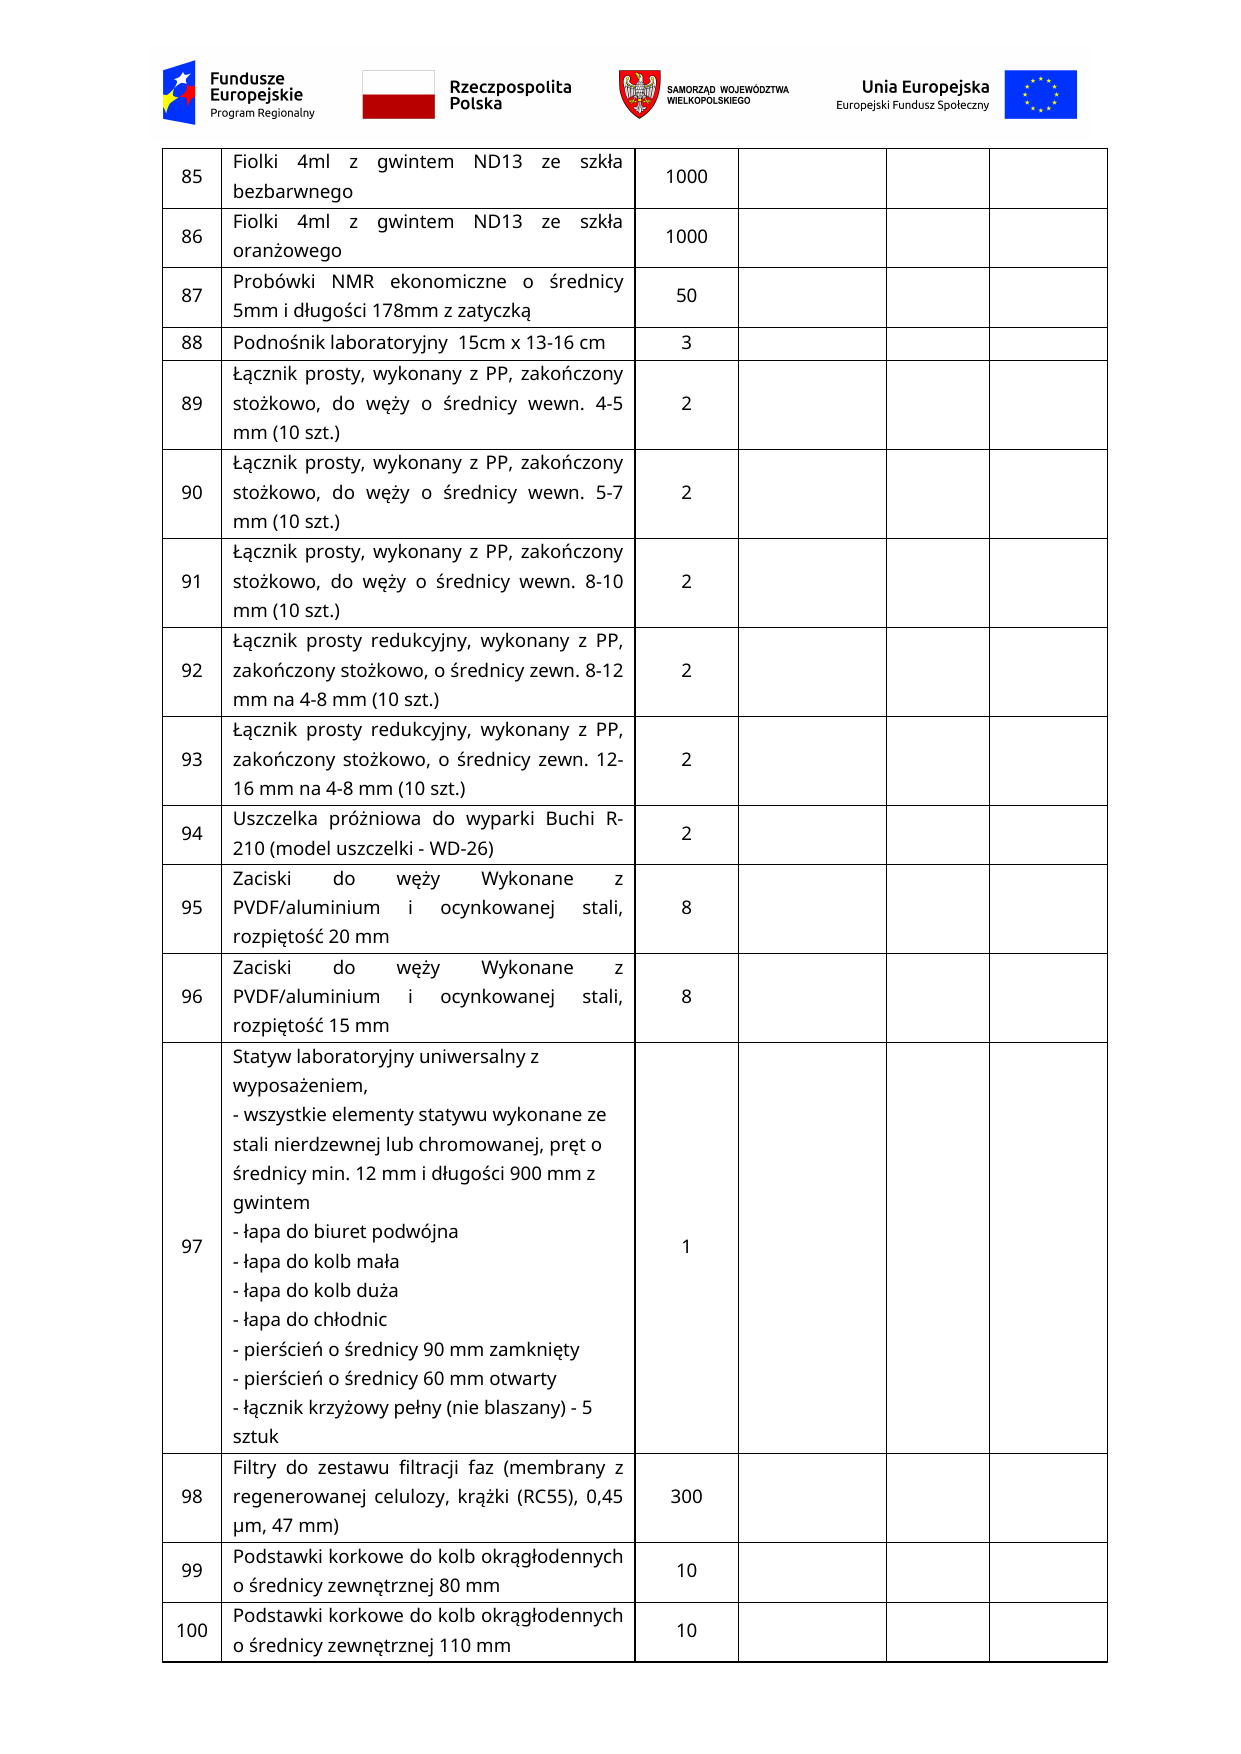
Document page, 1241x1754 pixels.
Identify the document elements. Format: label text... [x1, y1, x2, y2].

table_cell [887, 628, 989, 716]
table_cell [887, 717, 989, 804]
table_cell 2 [636, 717, 738, 804]
table_cell [990, 1603, 1107, 1661]
table_cell [887, 268, 989, 327]
table_cell 92 [163, 628, 221, 716]
table_cell [990, 1454, 1107, 1542]
table_cell [739, 1543, 886, 1602]
picture [147, 44, 1093, 141]
table_cell [887, 1454, 989, 1542]
table_cell [990, 1543, 1107, 1602]
table_cell [990, 628, 1107, 716]
table_cell Uszczelka próżniowa do wyparki Buchi R-210 (model uszczelki - WD-26) [222, 806, 634, 864]
table_cell Łącznik prosty, wykonany z PP, zakończony stożkowo, do węży o średnicy wewn. 4-5 mm (10 szt.) [222, 361, 634, 449]
table_cell [990, 1043, 1107, 1453]
table_cell [739, 865, 886, 953]
table_cell Podstawki korkowe do kolb okrągłodennych o średnicy zewnętrznej 80 mm [222, 1543, 634, 1602]
table_cell [990, 954, 1107, 1042]
table_cell 86 [163, 209, 221, 267]
table_cell 10 [636, 1603, 738, 1661]
table_cell 8 [636, 865, 738, 953]
table_cell 2 [636, 361, 738, 449]
table_cell [990, 717, 1107, 804]
table_cell 50 [636, 268, 738, 327]
table_cell [887, 954, 989, 1042]
table_cell 1000 [636, 149, 738, 207]
table_cell 88 [163, 328, 221, 360]
table_cell [990, 450, 1107, 538]
table_cell [739, 1043, 886, 1453]
table_cell Filtry do zestawu filtracji faz (membrany z regenerowanej celulozy, krążki (RC55), 0,45 µm, 47 mm) [222, 1454, 634, 1542]
table_cell Łącznik prosty, wykonany z PP, zakończony stożkowo, do węży o średnicy wewn. 5-7 mm (10 szt.) [222, 450, 634, 538]
table_cell [739, 149, 886, 207]
table_cell [887, 539, 989, 627]
table_cell Zaciski do węży Wykonane z PVDF/aluminium i ocynkowanej stali, rozpiętość 15 mm [222, 954, 634, 1042]
table_cell [990, 806, 1107, 864]
table_cell [739, 954, 886, 1042]
table_cell 99 [163, 1543, 221, 1602]
table_cell [739, 361, 886, 449]
table_cell [739, 1454, 886, 1542]
table_cell [739, 628, 886, 716]
table_cell 1000 [636, 209, 738, 267]
table_cell 100 [163, 1603, 221, 1661]
table_cell [990, 268, 1107, 327]
table_cell [990, 328, 1107, 360]
table_cell 93 [163, 717, 221, 804]
table_cell Łącznik prosty, wykonany z PP, zakończony stożkowo, do węży o średnicy wewn. 8-10 mm (10 szt.) [222, 539, 634, 627]
table_cell Fiolki 4ml z gwintem ND13 ze szkła bezbarwnego [222, 149, 634, 207]
table_cell 97 [163, 1043, 221, 1453]
table_cell 2 [636, 539, 738, 627]
table_cell 89 [163, 361, 221, 449]
table_cell [887, 1543, 989, 1602]
table_cell [990, 539, 1107, 627]
table_cell 94 [163, 806, 221, 864]
table_cell 2 [636, 806, 738, 864]
table_cell 98 [163, 1454, 221, 1542]
table_cell [739, 717, 886, 804]
table_cell Fiolki 4ml z gwintem ND13 ze szkła oranżowego [222, 209, 634, 267]
table_cell 1 [636, 1043, 738, 1453]
table_cell [887, 149, 989, 207]
table_cell Zaciski do węży Wykonane z PVDF/aluminium i ocynkowanej stali, rozpiętość 20 mm [222, 865, 634, 953]
table_cell [990, 361, 1107, 449]
table_cell [739, 209, 886, 267]
table_cell 91 [163, 539, 221, 627]
table_cell [739, 806, 886, 864]
table_cell 10 [636, 1543, 738, 1602]
table_cell 2 [636, 450, 738, 538]
table_cell [739, 450, 886, 538]
table_cell [887, 1603, 989, 1661]
table_cell [887, 1043, 989, 1453]
table_cell 96 [163, 954, 221, 1042]
table_cell Łącznik prosty redukcyjny, wykonany z PP, zakończony stożkowo, o średnicy zewn. 12-16 mm na 4-8 mm (10 szt.) [222, 717, 634, 804]
table_cell Statyw laboratoryjny uniwersalny z wyposażeniem, - wszystkie elementy statywu wykonane ze stali nierdzewnej lub chromowanej, pręt o średnicy min. 12 mm i długości 900 mm z gwintem - łapa do biuret podwójna - łapa do kolb mała - łapa do kolb duża - łapa do chłodnic - pierścień o średnicy 90 mm zamknięty - pierścień o średnicy 60 mm otwarty - łącznik krzyżowy pełny (nie blaszany) - 5 sztuk [222, 1043, 634, 1453]
table_cell [739, 539, 886, 627]
table_cell [887, 865, 989, 953]
table_cell [887, 361, 989, 449]
table_cell Podnośnik laboratoryjny 15cm x 13-16 cm [222, 328, 634, 360]
table_cell 85 [163, 149, 221, 207]
table_cell [887, 806, 989, 864]
table_cell Łącznik prosty redukcyjny, wykonany z PP, zakończony stożkowo, o średnicy zewn. 8-12 mm na 4-8 mm (10 szt.) [222, 628, 634, 716]
table_cell [990, 865, 1107, 953]
table_cell 95 [163, 865, 221, 953]
table_cell Podstawki korkowe do kolb okrągłodennych o średnicy zewnętrznej 110 mm [222, 1603, 634, 1661]
table_cell 87 [163, 268, 221, 327]
table_cell [887, 209, 989, 267]
table_cell [887, 450, 989, 538]
table_cell 300 [636, 1454, 738, 1542]
table_cell [739, 328, 886, 360]
table_cell 90 [163, 450, 221, 538]
table_cell 8 [636, 954, 738, 1042]
table_cell [990, 149, 1107, 207]
table_cell [887, 328, 989, 360]
table_cell 2 [636, 628, 738, 716]
table_cell [990, 209, 1107, 267]
table_cell Probówki NMR ekonomiczne o średnicy 5mm i długości 178mm z zatyczką [222, 268, 634, 327]
table_cell 3 [636, 328, 738, 360]
table_cell [739, 1603, 886, 1661]
table_cell [739, 268, 886, 327]
